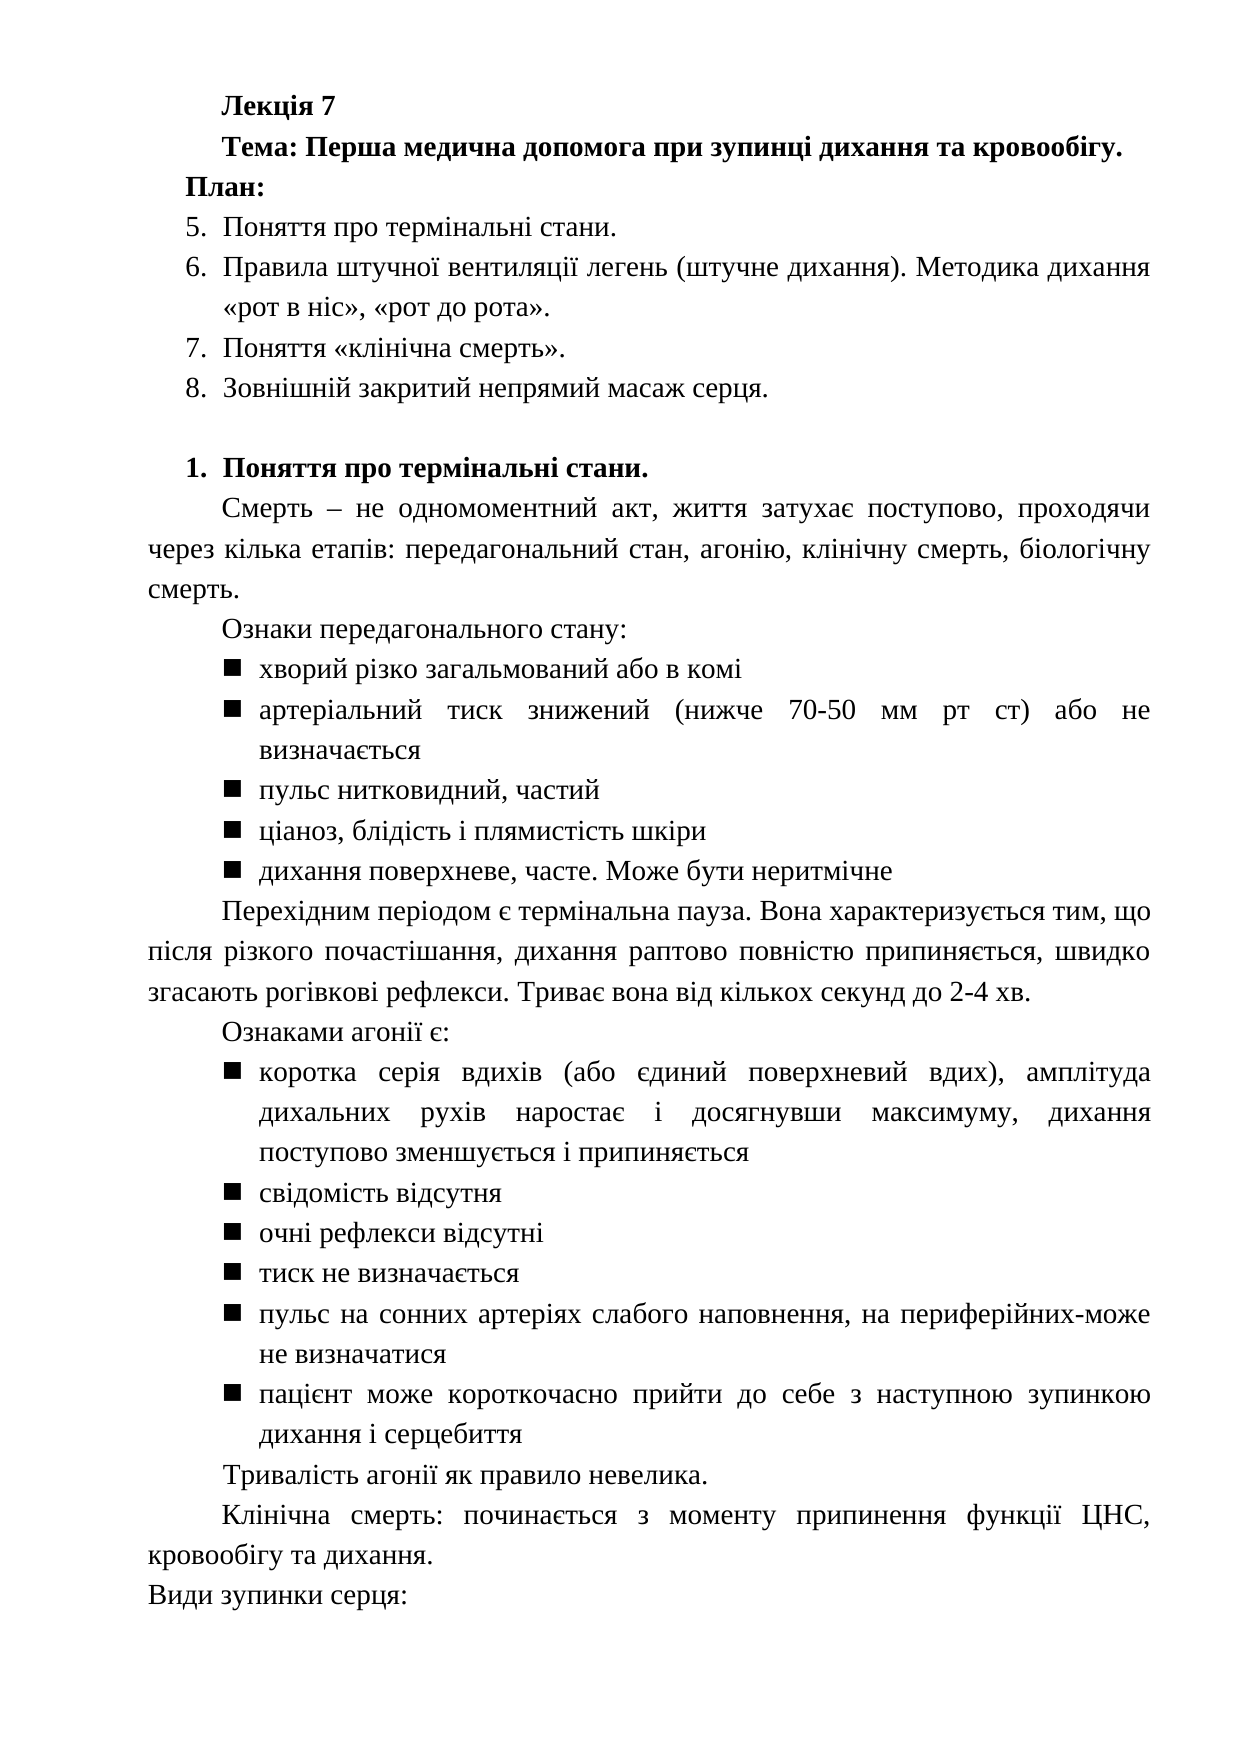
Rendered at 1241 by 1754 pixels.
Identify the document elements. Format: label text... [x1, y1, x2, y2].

list тиск не визначається [221, 1255, 1152, 1289]
text Клінічна смерть: починається з моменту припинення функції ЦНС, кровообігу та дихання. [148, 1497, 1152, 1571]
list Поняття про термінальні стани. [185, 450, 1152, 484]
list ціаноз, блідість і плямистість шкіри [221, 813, 1152, 846]
list очні рефлекси відсутні [221, 1215, 1152, 1249]
text Тема: Перша медична допомога при зупинці дихання та кровообігу. [148, 129, 1152, 162]
text Перехідним періодом є термінальна пауза. Вона характеризується тим, що після різкого почастішання, дихання раптово повністю припиняється, швидко згасають рогівкові рефлекси. Триває вона від кількох секунд до 2-4 хв. [148, 893, 1152, 1007]
text План: [148, 169, 1152, 202]
list пульс нитковидний, частий [221, 772, 1152, 806]
text Ознаками агонії є: [148, 1014, 1152, 1047]
list пацієнт може короткочасно прийти до себе з наступною зупинкою дихання і серцебиття [221, 1376, 1152, 1450]
list Зовнішній закритий непрямий масаж серця. [185, 370, 1152, 403]
list дихання поверхневе, часте. Може бути неритмічне [221, 853, 1152, 887]
text Смерть – не одномоментний акт, життя затухає поступово, проходячи через кілька етапів: передагональний стан, агонію, клінічну смерть, біологічну смерть. [148, 491, 1152, 604]
text Види зупинки серця: [148, 1577, 1152, 1611]
list коротка серія вдихів (або єдиний поверхневий вдих), амплітуда дихальних рухів наростає і досягнувши максимуму, дихання поступово зменшується і припиняється [221, 1054, 1152, 1168]
text Лекція 7 [148, 88, 1152, 122]
list хворий різко загальмований або в комі [221, 651, 1152, 685]
text Ознаки передагонального стану: [148, 611, 1152, 645]
list Поняття про термінальні стани. [185, 209, 1152, 243]
list свідомість відсутня [221, 1175, 1152, 1208]
list Правила штучної вентиляції легень (штучне дихання). Методика дихання «рот в ніс», «рот до рота». [185, 249, 1152, 323]
list пульс на сонних артеріях слабого наповнення, на периферійних-може не визначатися [221, 1296, 1152, 1369]
text Тривалість агонії як правило невелика. [149, 1457, 1152, 1490]
list артеріальний тиск знижений (нижче 70-50 мм рт ст) або не визначається [221, 692, 1152, 766]
list Поняття «клінічна смерть». [185, 330, 1152, 363]
